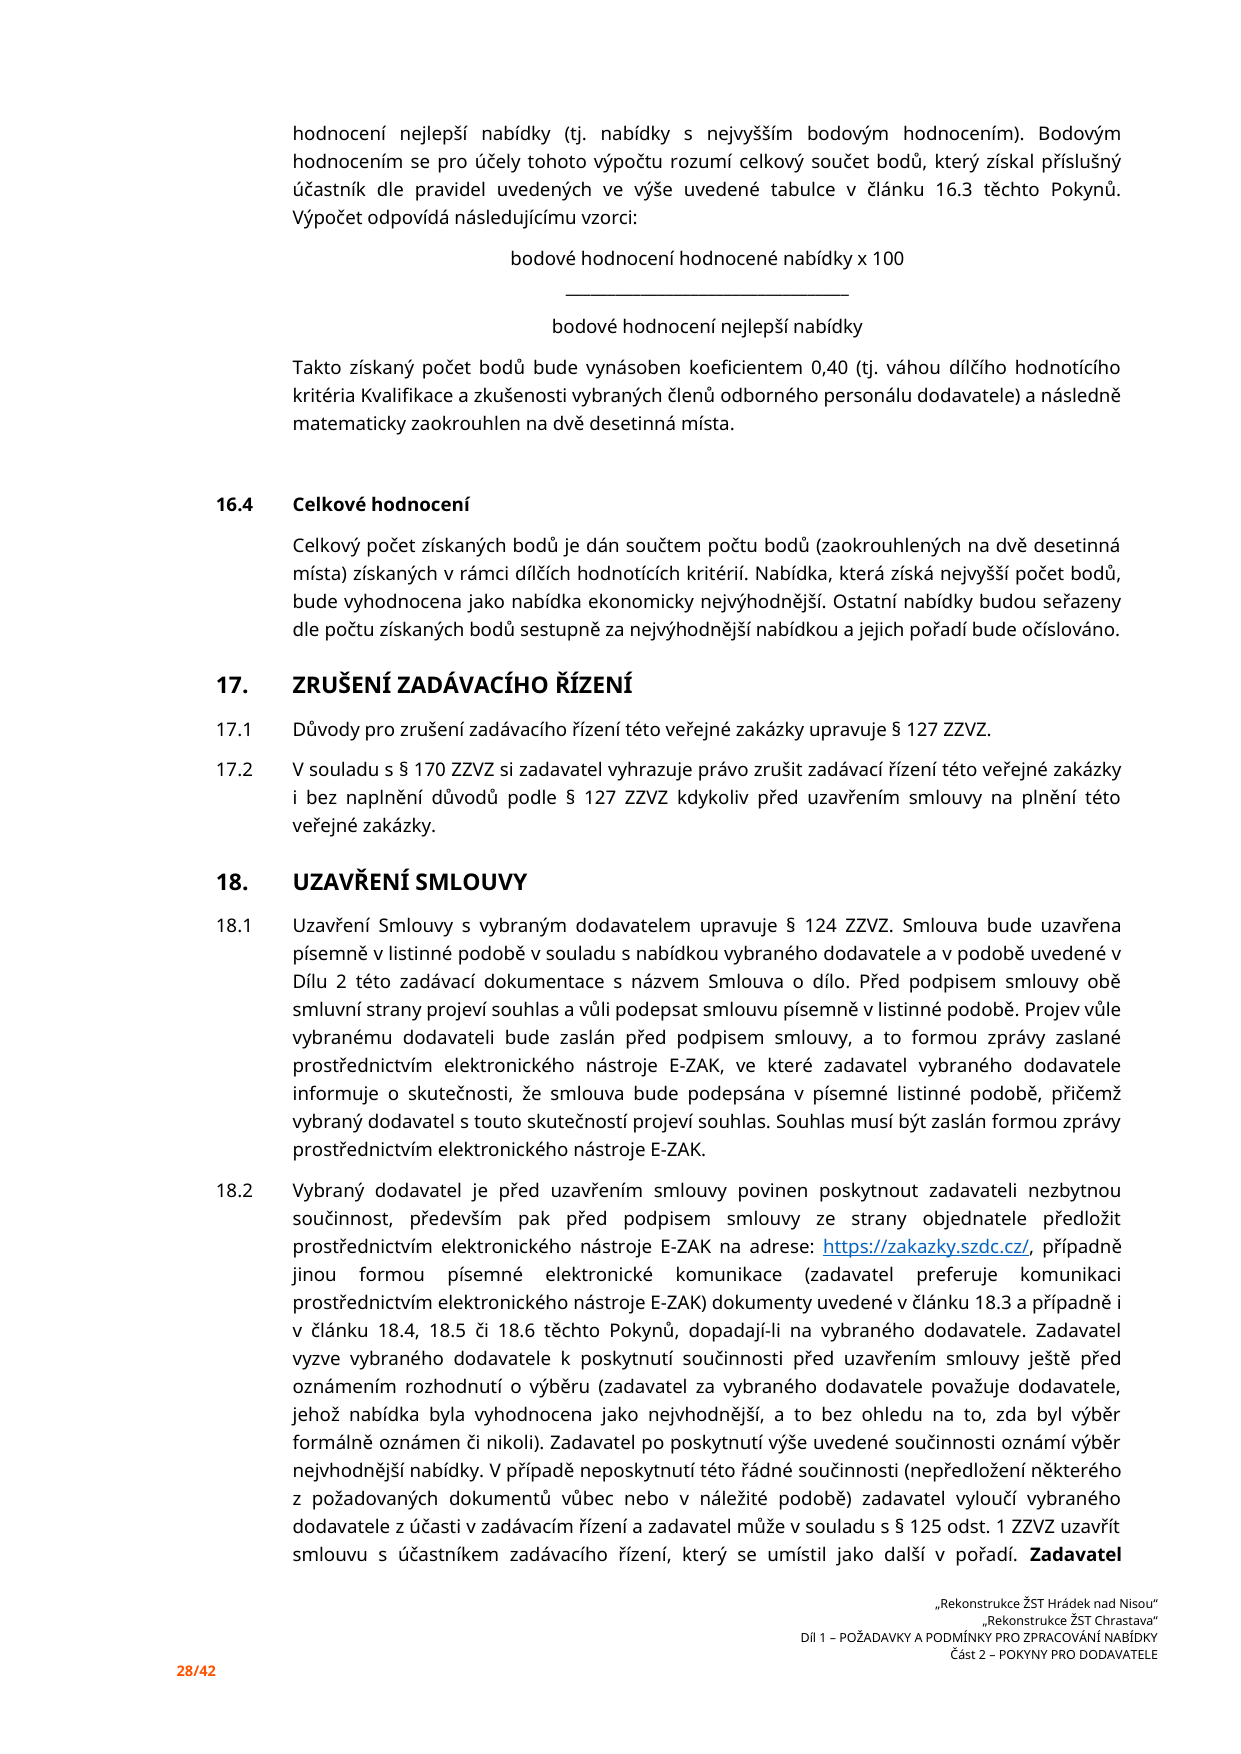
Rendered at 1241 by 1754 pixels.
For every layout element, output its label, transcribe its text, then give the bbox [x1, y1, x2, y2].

text UZAVŘENÍ SMLOUVY [216, 865, 1122, 897]
text ZRUŠENÍ ZADÁVACÍHO ŘÍZENÍ [216, 669, 1122, 700]
list __________________________________ [292, 273, 1122, 299]
text V souladu s § 170 ZZVZ si zadavatel vyhrazuje právo zrušit zadávací řízení této veřejné zakázky i bez naplnění důvodů podle § 127 ZZVZ kdykoliv před uzavřením smlouvy na plnění této veřejné zakázky. [216, 756, 1122, 838]
text Důvody pro zrušení zadávacího řízení této veřejné zakázky upravuje § 127 ZZVZ. [216, 716, 1122, 741]
list Celkový počet získaných bodů je dán součtem počtu bodů (zaokrouhlených na dvě desetinná místa) získaných v rámci dílčích hodnotících kritérií. Nabídka, která získá nejvyšší počet bodů, bude vyhodnocena jako nabídka ekonomicky nejvýhodnější. Ostatní nabídky budou seřazeny dle počtu získaných bodů sestupně za nejvýhodnější nabídkou a jejich pořadí bude očíslováno. [292, 532, 1122, 641]
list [292, 121, 1122, 230]
list bodové hodnocení nejlepší nabídky [292, 314, 1122, 339]
text Celkové hodnocení [216, 491, 1122, 517]
list bodové hodnocení hodnocené nabídky x 100 [292, 245, 1122, 271]
text Uzavření Smlouvy s vybraným dodavatelem upravuje § 124 ZZVZ. Smlouva bude uzavřena písemně v listinné podobě v souladu s nabídkou vybraného dodavatele a v podobě uvedené v Dílu 2 této zadávací dokumentace s názvem Smlouva o dílo. Před podpisem smlouvy obě smluvní strany projeví souhlas a vůli podepsat smlouvu písemně v listinné podobě. Projev vůle vybranému dodavateli bude zaslán před podpisem smlouvy, a to formou zprávy zaslané prostřednictvím elektronického nástroje E-ZAK, ve které zadavatel vybraného dodavatele informuje o skutečnosti, že smlouva bude podepsána v písemné listinné podobě, přičemž vybraný dodavatel s touto skutečností projeví souhlas. Souhlas musí být zaslán formou zprávy prostřednictvím elektronického nástroje E-ZAK. [216, 912, 1122, 1162]
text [216, 1177, 1122, 1567]
list Takto získaný počet bodů bude vynásoben koeficientem 0,40 (tj. váhou dílčího hodnotícího kritéria Kvalifikace a zkušenosti vybraných členů odborného personálu dodavatele) a následně matematicky zaokrouhlen na dvě desetinná místa. [292, 354, 1122, 436]
